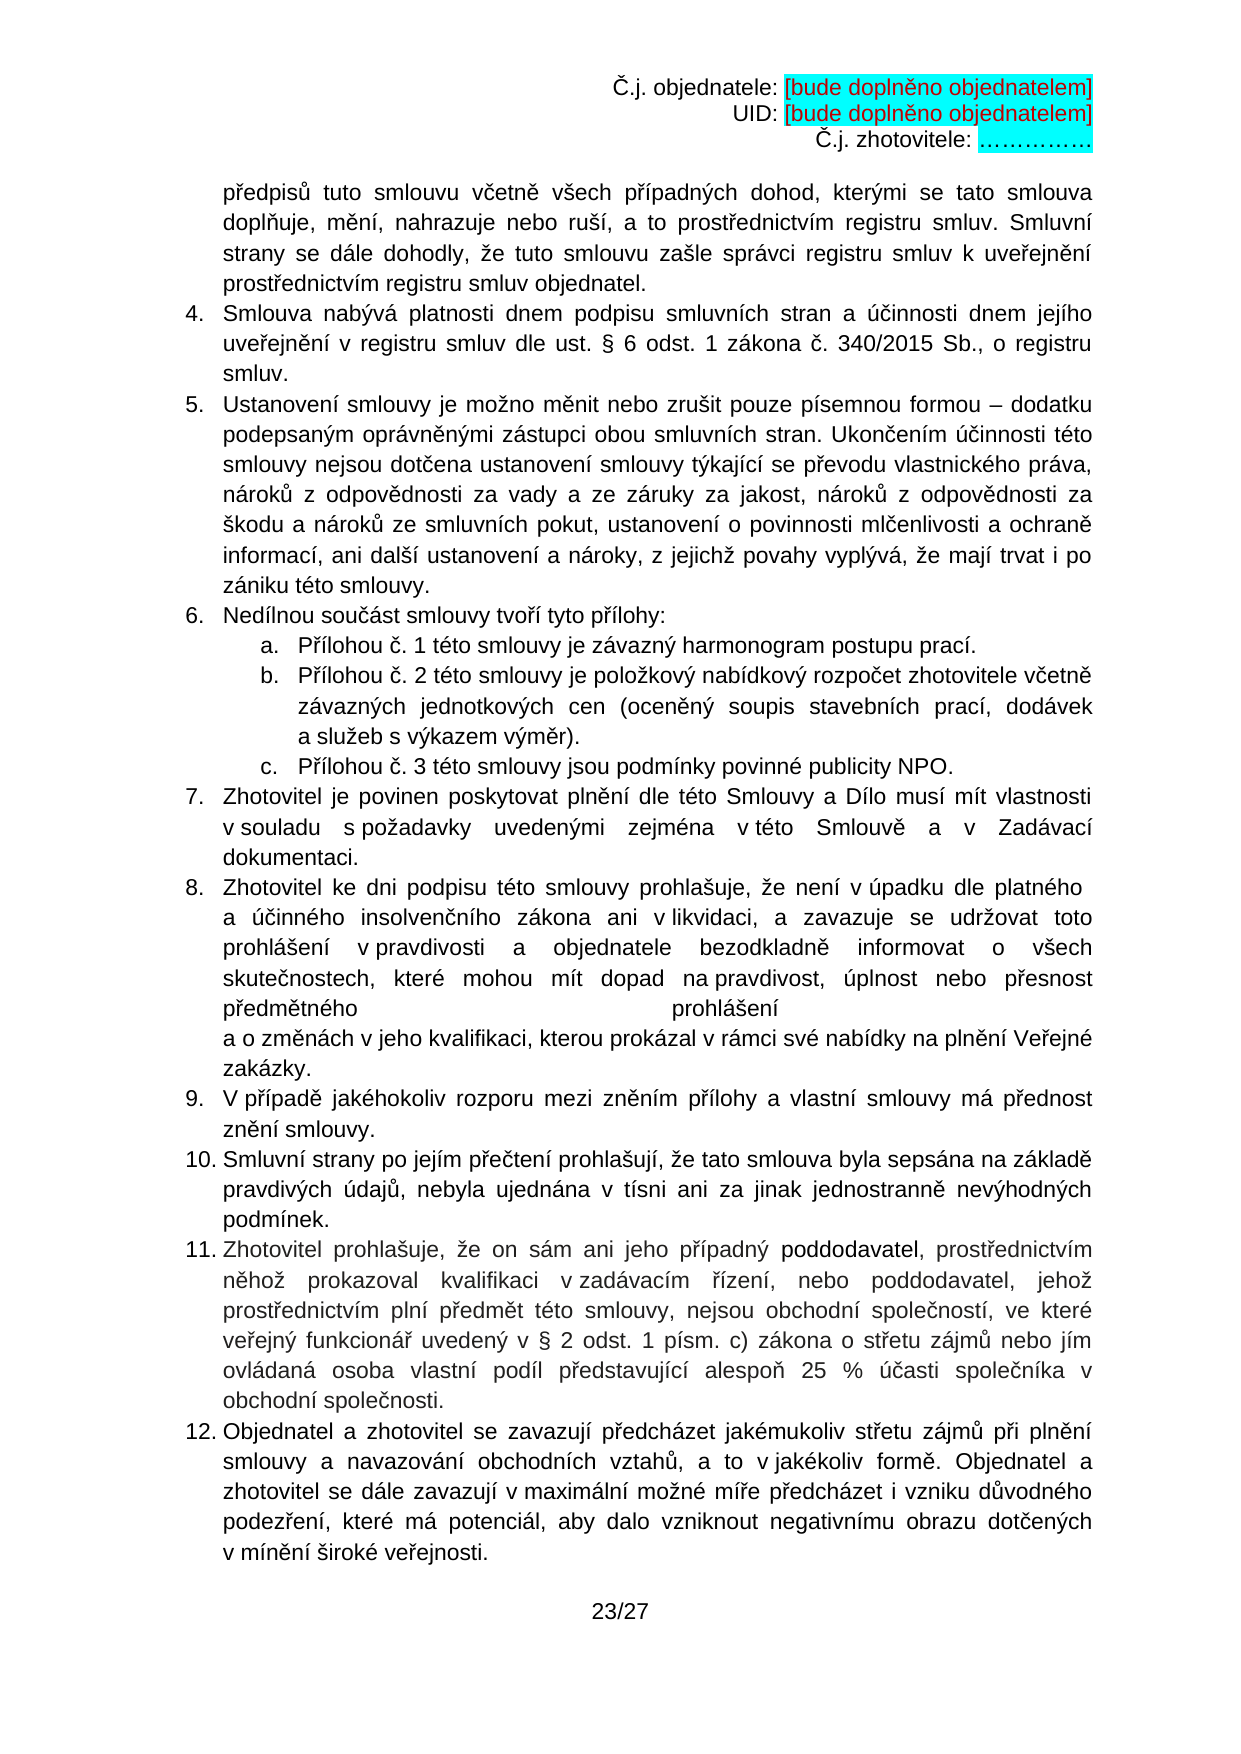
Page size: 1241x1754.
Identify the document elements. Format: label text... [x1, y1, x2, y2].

list Nedílnou součást smlouvy tvoří tyto přílohy: [185, 602, 1093, 628]
list Přílohou č. 1 této smlouvy je závazný harmonogram postupu prací. [260, 632, 1093, 659]
list Smlouva nabývá platnosti dnem podpisu smluvních stran a účinnosti dnem jejího uveřejnění v registru smluv dle ust. § 6 odst. 1 zákona č. 340/2015 Sb., o registru smluv. [185, 300, 1093, 387]
list Zhotovitel prohlašuje, že on sám ani jeho případný poddodavatel, prostřednictvím něhož prokazoval kvalifikaci v zadávacím řízení, nebo poddodavatel, jehož prostřednictvím plní předmět této smlouvy, nejsou obchodní společností, ve které veřejný funkcionář uvedený v § 2 odst. 1 písm. c) zákona o střetu zájmů nebo jím ovládaná osoba vlastní podíl představující alespoň 25 % účasti společníka v obchodní společnosti. [185, 1236, 1093, 1414]
list Zhotovitel ke dni podpisu této smlouvy prohlašuje, že není v úpadku dle platného a účinného insolvenčního zákona ani v likvidaci, a zavazuje se udržovat toto prohlášení v pravdivosti a objednatele bezodkladně informovat o všech skutečnostech, které mohou mít dopad na pravdivost, úplnost nebo přesnost předmětného prohlášení a o změnách v jeho kvalifikaci, kterou prokázal v rámci své nabídky na plnění Veřejné zakázky. [185, 874, 1093, 1082]
list Přílohou č. 2 této smlouvy je položkový nabídkový rozpočet zhotovitele včetně závazných jednotkových cen (oceněný soupis stavebních prací, dodávek a služeb s výkazem výměr). [260, 662, 1093, 749]
list Objednatel a zhotovitel se zavazují předcházet jakémukoliv střetu zájmů při plnění smlouvy a navazování obchodních vztahů, a to v jakékoliv formě. Objednatel a zhotovitel se dále zavazují v maximální možné míře předcházet i vzniku důvodného podezření, které má potenciál, aby dalo vzniknout negativnímu obrazu dotčených v mínění široké veřejnosti. [185, 1418, 1093, 1565]
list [185, 179, 1093, 296]
list V případě jakéhokoliv rozporu mezi zněním přílohy a vlastní smlouvy má přednost znění smlouvy. [185, 1085, 1093, 1142]
list Ustanovení smlouvy je možno měnit nebo zrušit pouze písemnou formou – dodatku podepsaným oprávněnými zástupci obou smluvních stran. Ukončením účinnosti této smlouvy nejsou dotčena ustanovení smlouvy týkající se převodu vlastnického práva, nároků z odpovědnosti za vady a ze záruky za jakost, nároků z odpovědnosti za škodu a nároků ze smluvních pokut, ustanovení o povinnosti mlčenlivosti a ochraně informací, ani další ustanovení a nároky, z jejichž povahy vyplývá, že mají trvat i po zániku této smlouvy. [185, 391, 1093, 598]
list Smluvní strany po jejím přečtení prohlašují, že tato smlouva byla sepsána na základě pravdivých údajů, nebyla ujednána v tísni ani za jinak jednostranně nevýhodných podmínek. [185, 1146, 1093, 1233]
list Přílohou č. 3 této smlouvy jsou podmínky povinné publicity NPO. [260, 753, 1093, 779]
list Zhotovitel je povinen poskytovat plnění dle této Smlouvy a Dílo musí mít vlastnosti v souladu s požadavky uvedenými zejména v této Smlouvě a v Zadávací dokumentaci. [185, 783, 1093, 870]
